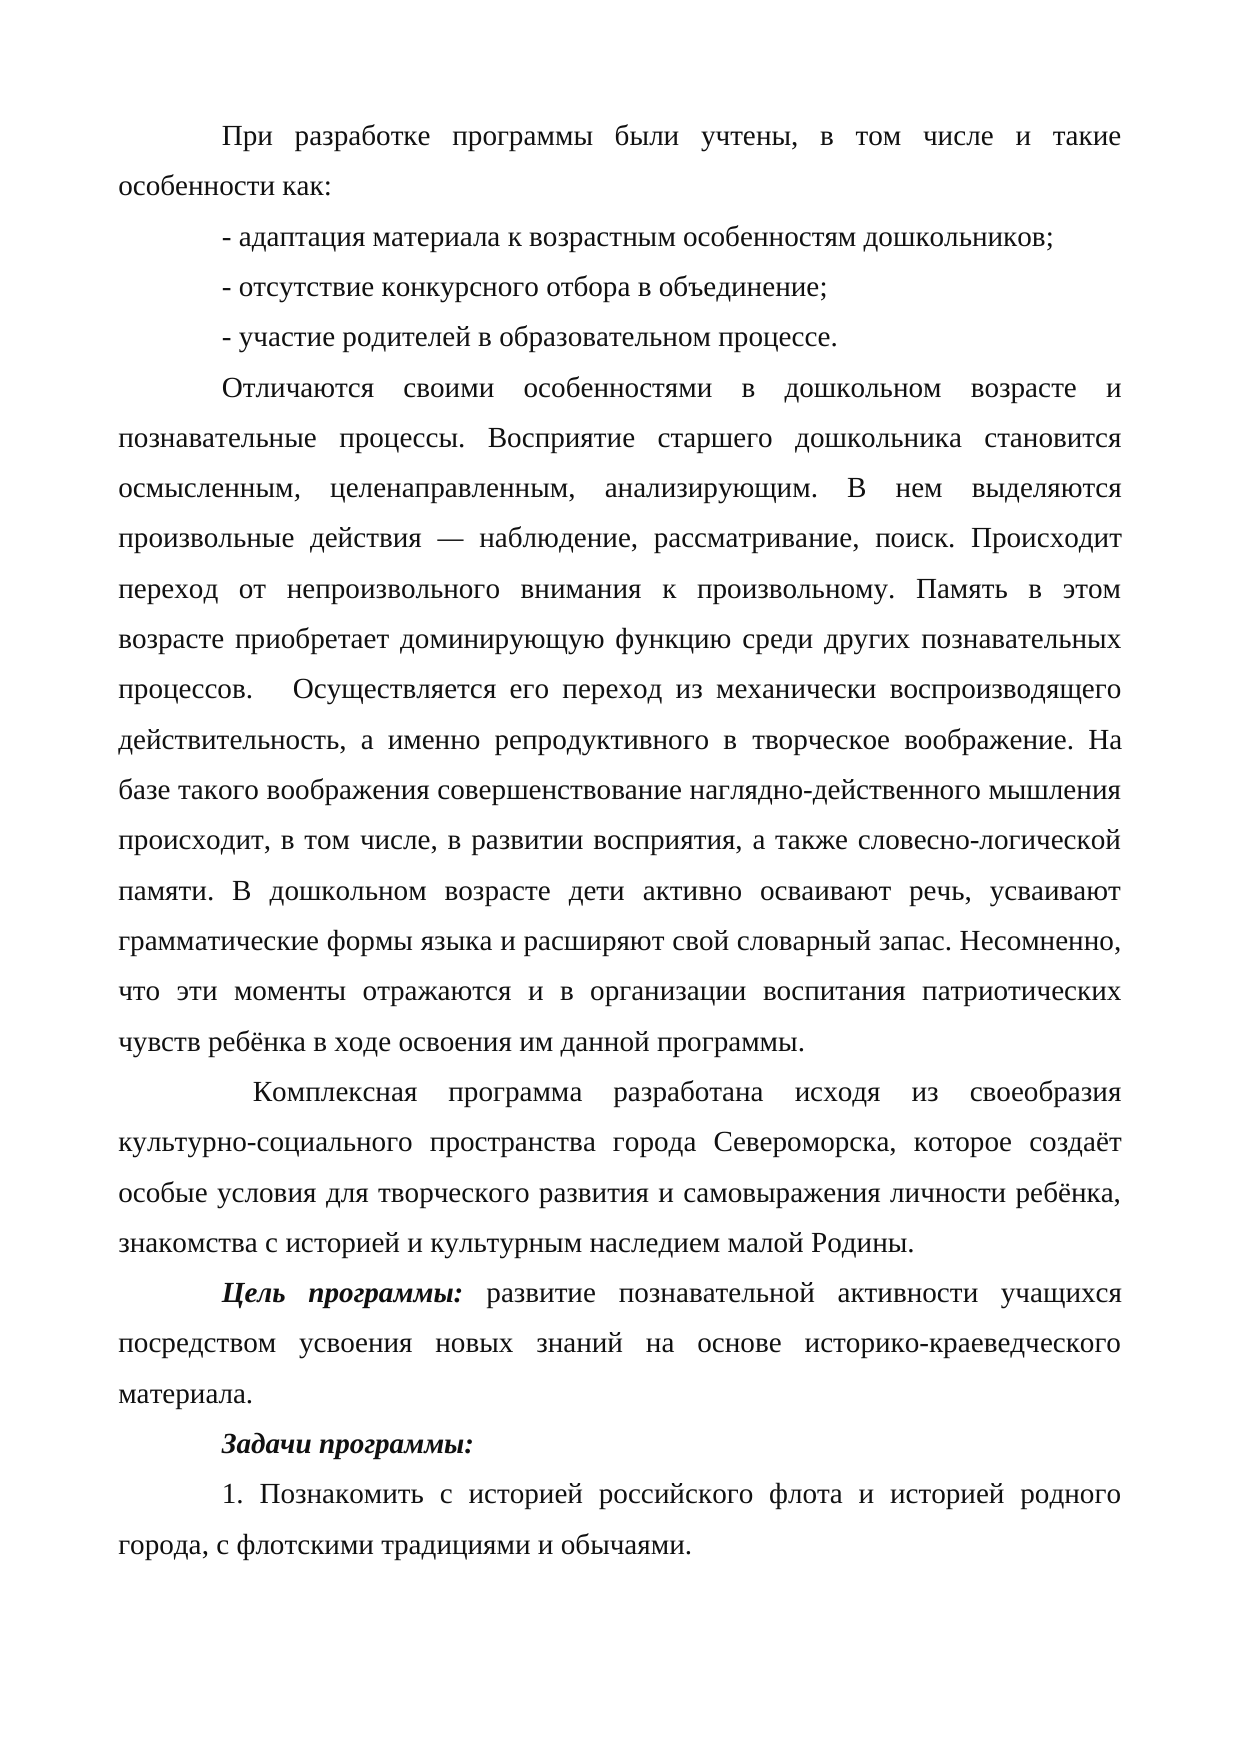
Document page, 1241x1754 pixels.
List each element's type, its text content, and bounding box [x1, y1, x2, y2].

text Цель программы: развитие познавательной активности учащихся посредством усвоения новых знаний на основе историко-краеведческого материала. [118, 1275, 1122, 1409]
text Отличаются своими особенностями в дошкольном возрасте и познавательные процессы. Восприятие старшего дошкольника становится осмысленным, целенаправленным, анализирующим. В нем выделяются произвольные действия — наблюдение, рассматривание, поиск. Происходит переход от непроизвольного внимания к произвольному. Память в этом возрасте приобретает доминирующую функцию среди других познавательных процессов. Осуществляется его переход из механически воспроизводящего действительность, а именно репродуктивного в творческое воображение. На базе такого воображения совершенствование наглядно-действенного мышления происходит, в том числе, в развитии восприятия, а также словесно-логической памяти. В дошкольном возрасте дети активно осваивают речь, усваивают грамматические формы языка и расширяют свой словарный запас. Несомненно, что эти моменты отражаются и в организации воспитания патриотических чувств ребёнка в ходе освоения им данной программы. [118, 370, 1122, 1057]
text 1. Познакомить с историей российского флота и историей родного города, с флотскими традициями и обычаями. [118, 1477, 1122, 1560]
text При разработке программы были учтены, в том числе и такие особенности как: [118, 118, 1122, 202]
text Задачи программы: [118, 1426, 1122, 1460]
text Комплексная программа разработана исходя из своеобразия культурно-социального пространства города Североморска, которое создаёт особые условия для творческого развития и самовыражения личности ребёнка, знакомства с историей и культурным наследием малой Родины. [118, 1074, 1122, 1258]
text - адаптация материала к возрастным особенностям дошкольников; [118, 219, 1122, 252]
text - отсутствие конкурсного отбора в объединение; [118, 269, 1122, 303]
text - участие родителей в образовательном процессе. [118, 319, 1122, 353]
